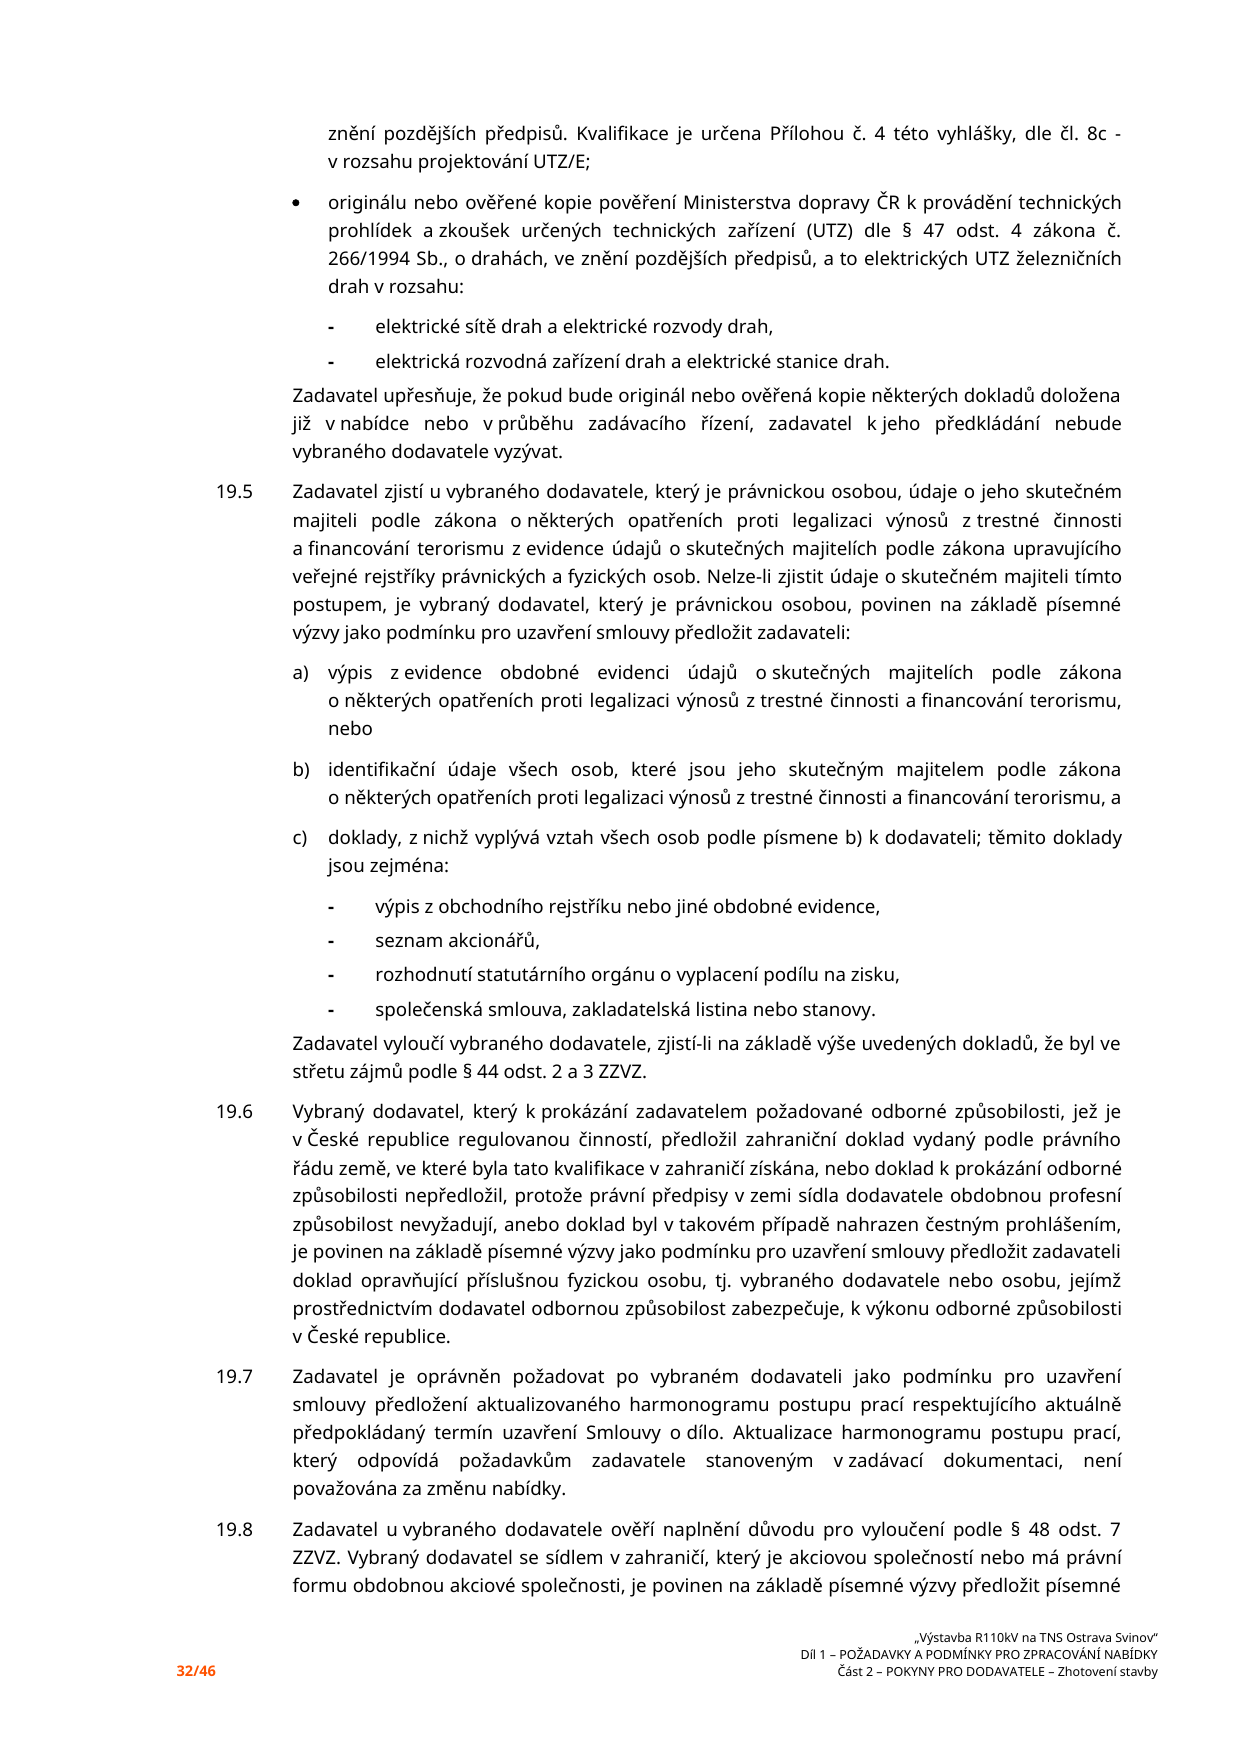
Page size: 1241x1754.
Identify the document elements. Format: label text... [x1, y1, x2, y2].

list výpis z evidence obdobné evidenci údajů o skutečných majitelích podle zákona o některých opatřeních proti legalizaci výnosů z trestné činnosti a financování terorismu, nebo [292, 659, 1122, 741]
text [292, 121, 1122, 174]
list identifikační údaje všech osob, které jsou jeho skutečným majitelem podle zákona o některých opatřeních proti legalizaci výnosů z trestné činnosti a financování terorismu, a [292, 756, 1122, 809]
text Zadavatel upřesňuje, že pokud bude originál nebo ověřená kopie některých dokladů doložena již v nabídce nebo v průběhu zadávacího řízení, zadavatel k jeho předkládání nebude vybraného dodavatele vyzývat. [292, 382, 1122, 464]
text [216, 1516, 1122, 1598]
text elektrická rozvodná zařízení drah a elektrické stanice drah. [328, 348, 1122, 373]
text rozhodnutí statutárního orgánu o vyplacení podílu na zisku, [328, 962, 1122, 987]
text Vybraný dodavatel, který k prokázání zadavatelem požadované odborné způsobilosti, jež je v České republice regulovanou činností, předložil zahraniční doklad vydaný podle právního řádu země, ve které byla tato kvalifikace v zahraničí získána, nebo doklad k prokázání odborné způsobilosti nepředložil, protože právní předpisy v zemi sídla dodavatele obdobnou profesní způsobilost nevyžadují, anebo doklad byl v takovém případě nahrazen čestným prohlášením, je povinen na základě písemné výzvy jako podmínku pro uzavření smlouvy předložit zadavateli doklad opravňující příslušnou fyzickou osobu, tj. vybraného dodavatele nebo osobu, jejímž prostřednictvím dodavatel odbornou způsobilost zabezpečuje, k výkonu odborné způsobilosti v České republice. [216, 1099, 1122, 1348]
text originálu nebo ověřené kopie pověření Ministerstva dopravy ČR k provádění technických prohlídek a zkoušek určených technických zařízení (UTZ) dle § 47 odst. 4 zákona č. 266/1994 Sb., o drahách, ve znění pozdějších předpisů, a to elektrických UTZ železničních drah v rozsahu: [292, 189, 1122, 299]
text společenská smlouva, zakladatelská listina nebo stanovy. [328, 996, 1122, 1021]
text elektrické sítě drah a elektrické rozvody drah, [328, 314, 1122, 339]
text Zadavatel je oprávněn požadovat po vybraném dodavateli jako podmínku pro uzavření smlouvy předložení aktualizovaného harmonogramu postupu prací respektujícího aktuálně předpokládaný termín uzavření Smlouvy o dílo. Aktualizace harmonogramu postupu prací, který odpovídá požadavkům zadavatele stanoveným v zadávací dokumentaci, není považována za změnu nabídky. [216, 1363, 1122, 1501]
text doklady, z nichž vyplývá vztah všech osob podle písmene b) k dodavateli; těmito doklady jsou zejména: [292, 824, 1122, 878]
text seznam akcionářů, [328, 927, 1122, 953]
text Zadavatel vyloučí vybraného dodavatele, zjistí-li na základě výše uvedených dokladů, že byl ve střetu zájmů podle § 44 odst. 2 a 3 ZZVZ. [292, 1030, 1122, 1084]
text Zadavatel zjistí u vybraného dodavatele, který je právnickou osobou, údaje o jeho skutečném majiteli podle zákona o některých opatřeních proti legalizaci výnosů z trestné činnosti a financování terorismu z evidence údajů o skutečných majitelích podle zákona upravujícího veřejné rejstříky právnických a fyzických osob. Nelze-li zjistit údaje o skutečném majiteli tímto postupem, je vybraný dodavatel, který je právnickou osobou, povinen na základě písemné výzvy jako podmínku pro uzavření smlouvy předložit zadavateli: [216, 479, 1122, 644]
text výpis z obchodního rejstříku nebo jiné obdobné evidence, [328, 893, 1122, 919]
